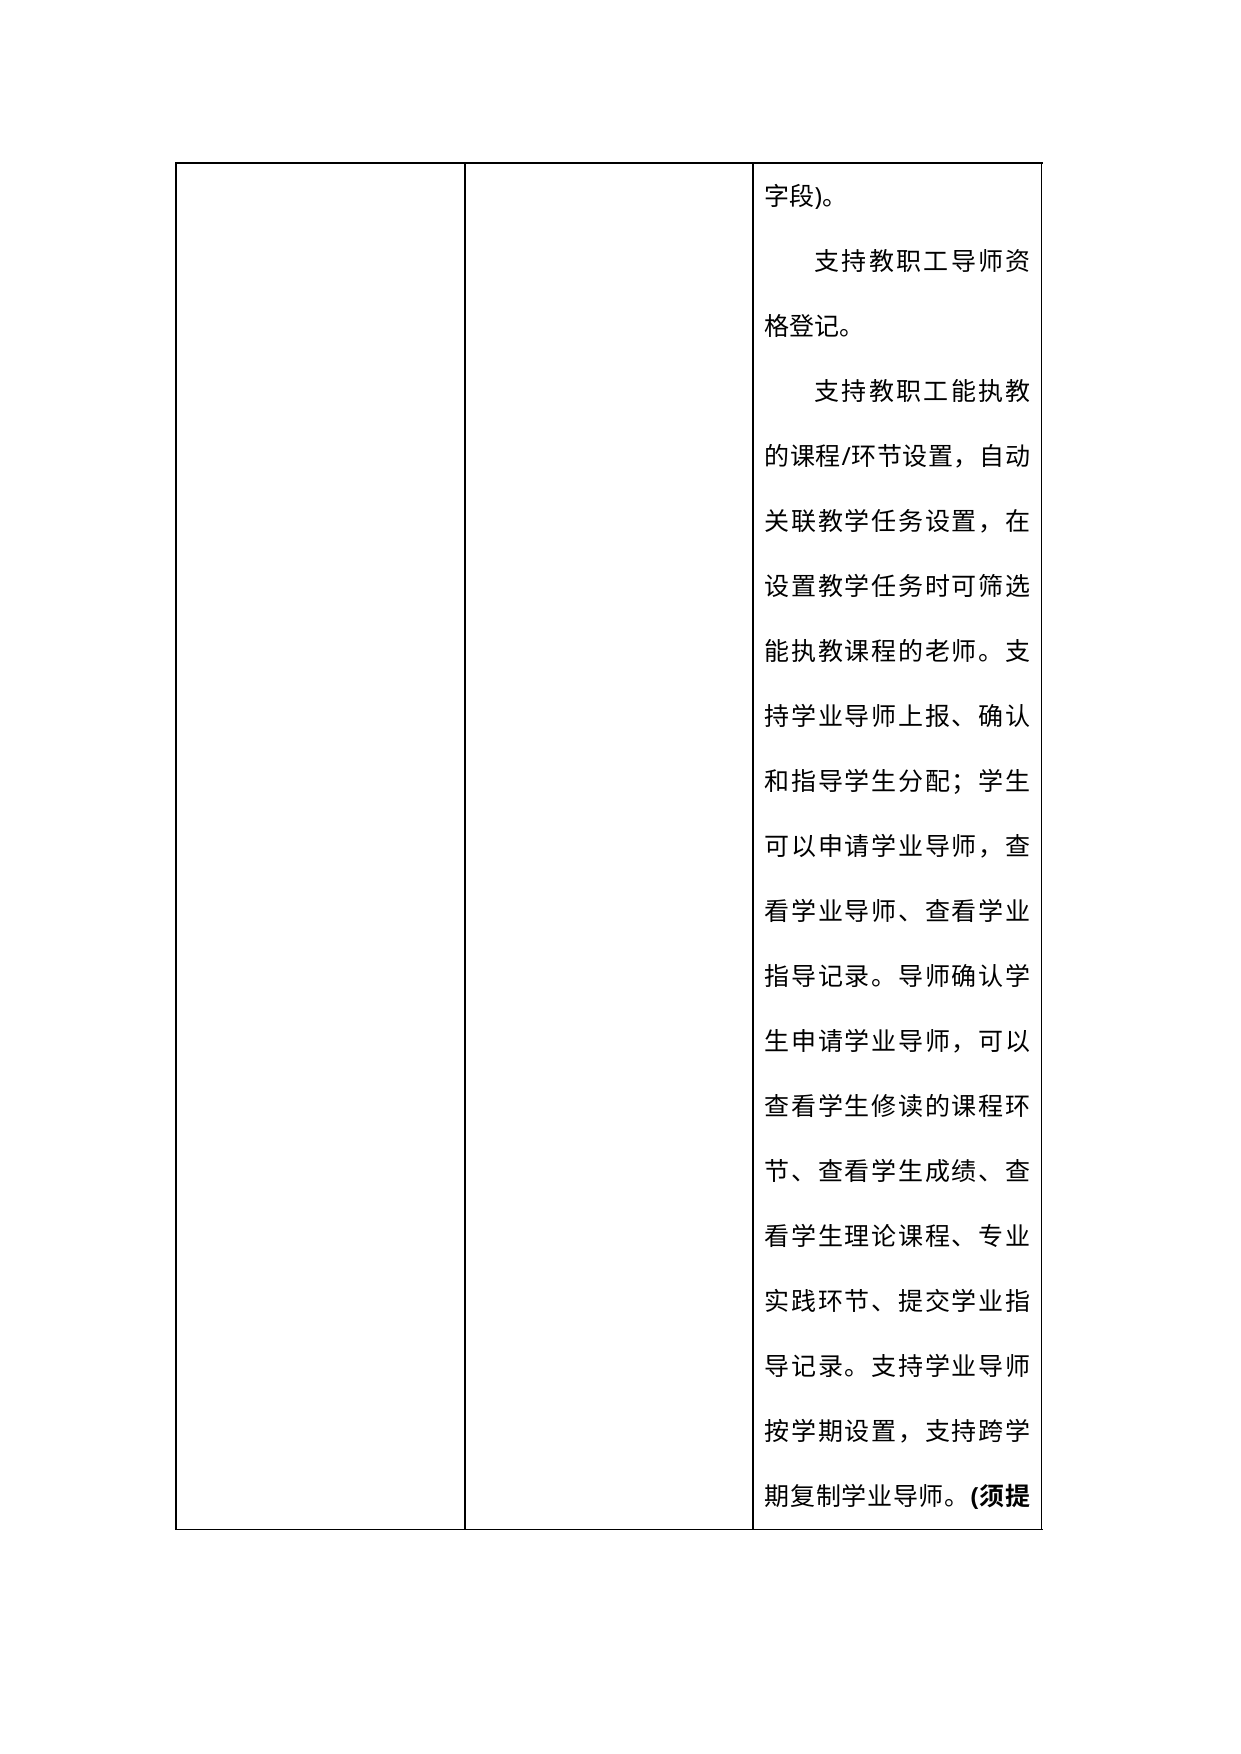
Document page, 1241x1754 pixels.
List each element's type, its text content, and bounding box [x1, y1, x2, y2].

table_cell 1 [177, 164, 464, 1528]
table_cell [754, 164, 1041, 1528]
table_cell [466, 164, 752, 1528]
